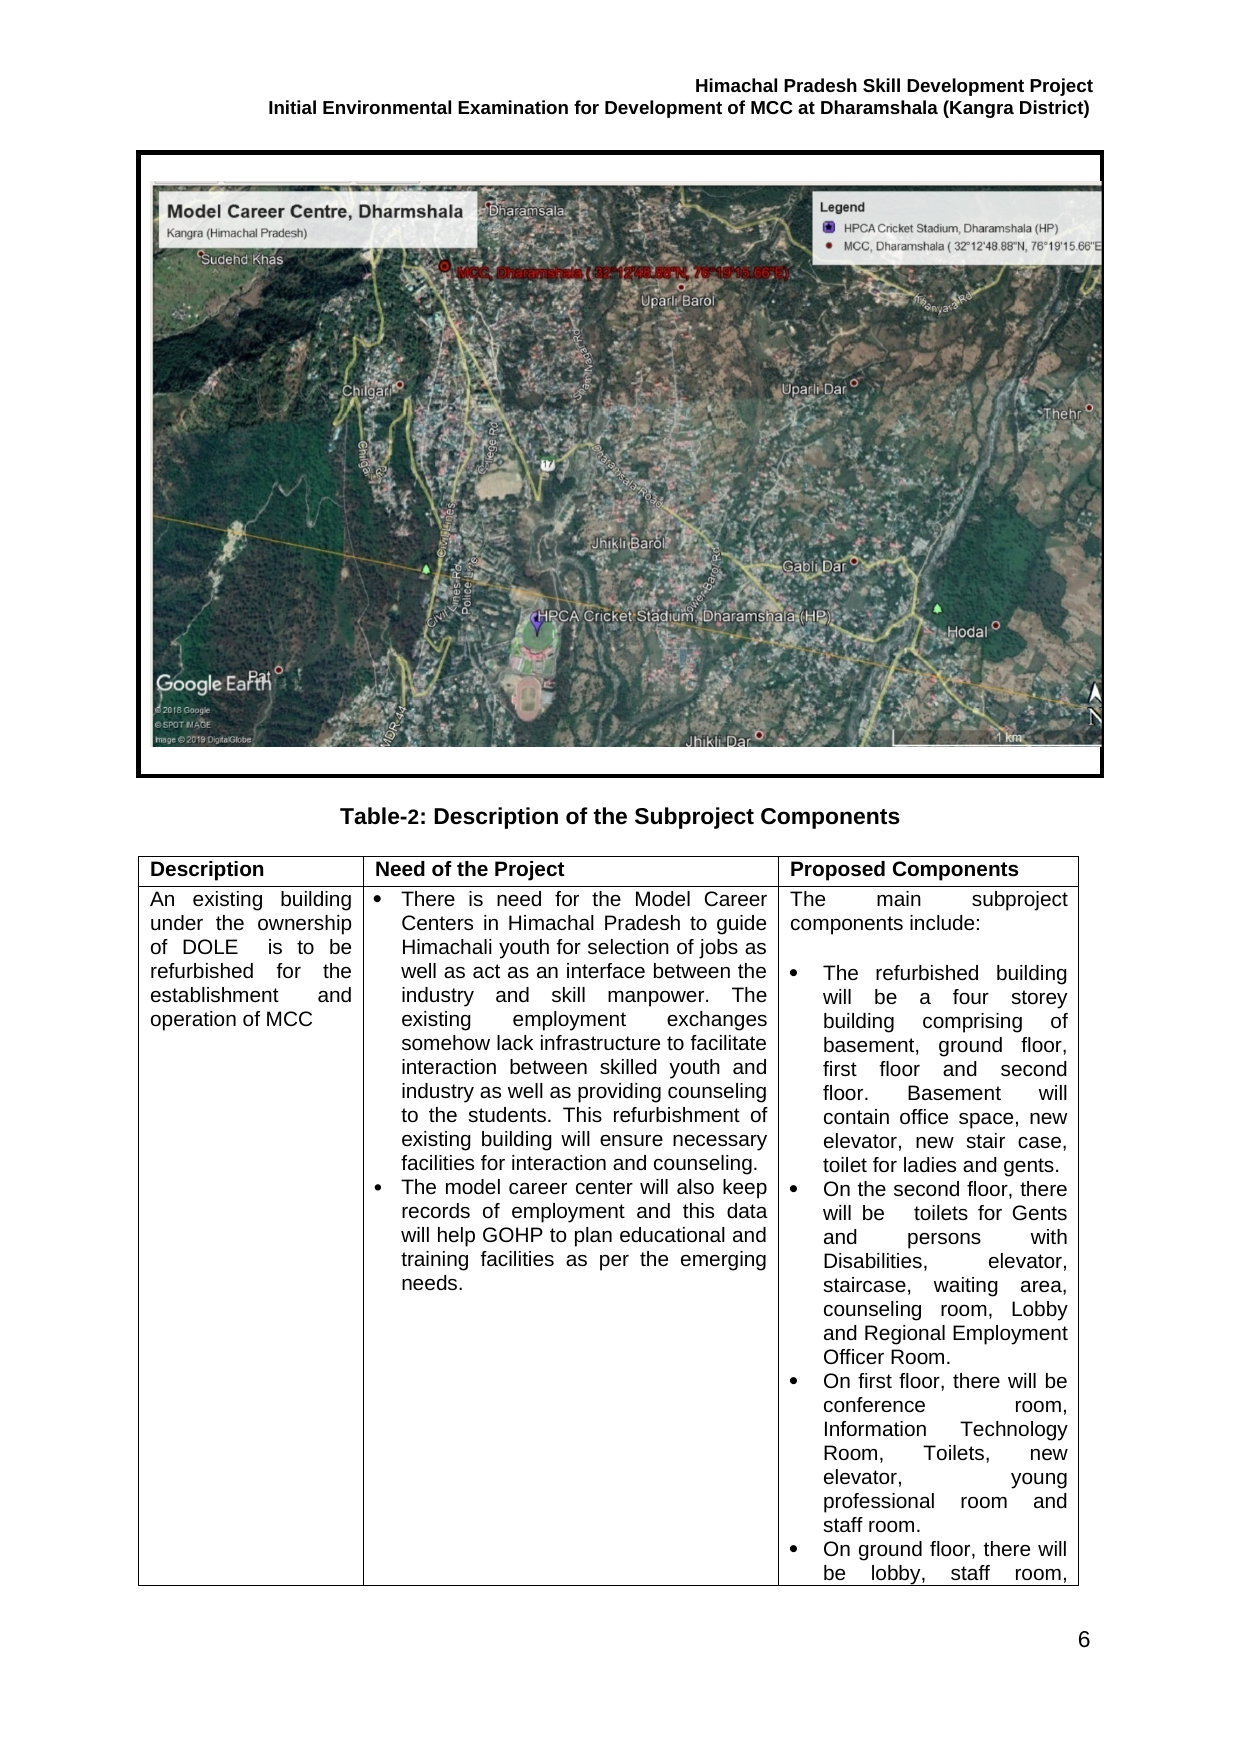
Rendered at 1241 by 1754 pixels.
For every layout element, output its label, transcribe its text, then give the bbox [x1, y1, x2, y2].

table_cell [364, 887, 778, 1584]
table_header Proposed Components [779, 857, 1078, 886]
table_header Need of the Project [364, 857, 778, 886]
picture [150, 181, 1102, 747]
text Table-2: Description of the Subproject Components [150, 803, 1090, 829]
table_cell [139, 887, 363, 1584]
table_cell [141, 155, 1100, 773]
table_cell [779, 887, 1078, 1584]
table_header Description [139, 857, 363, 886]
